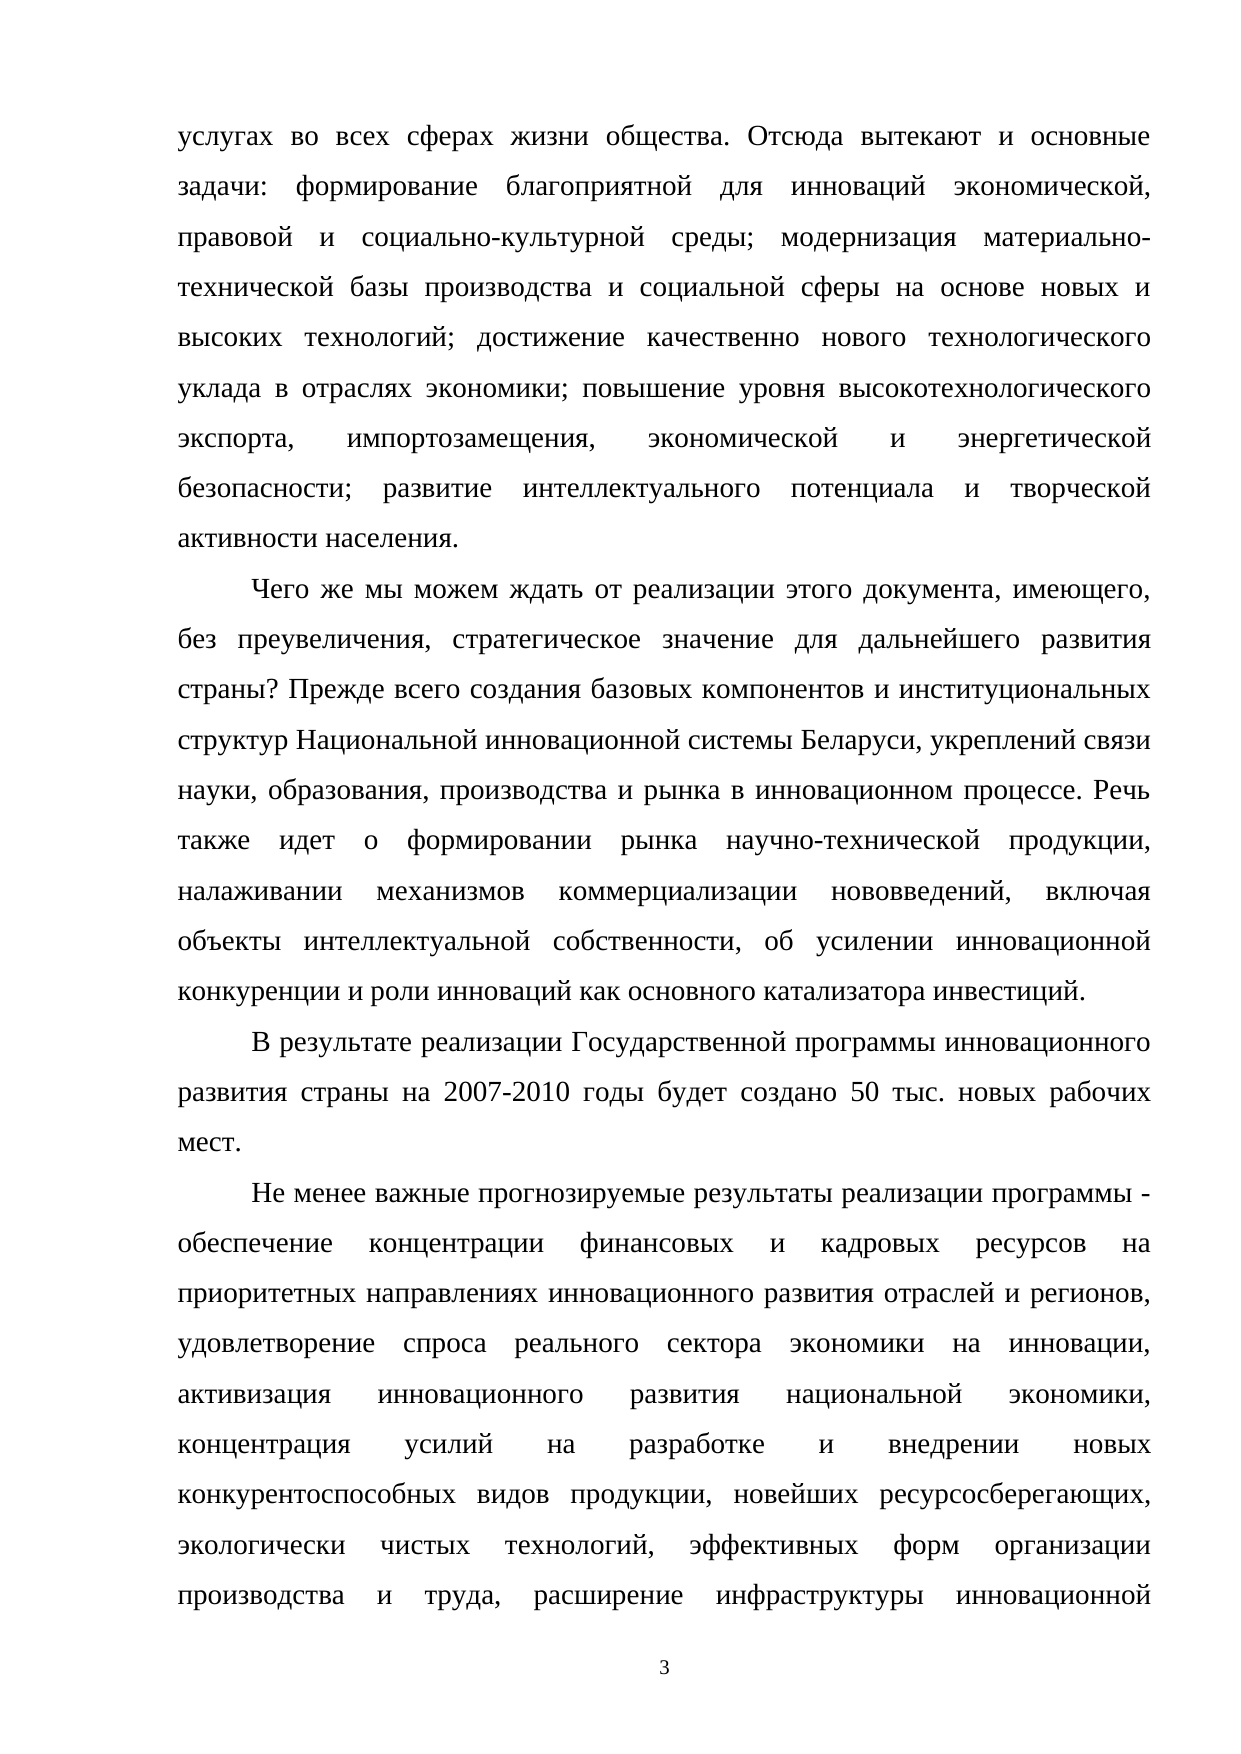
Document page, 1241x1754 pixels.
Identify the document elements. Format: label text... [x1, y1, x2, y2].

text В результате реализации Государственной программы инновационного развития страны на 2007-2010 годы будет создано 50 тыс. новых рабочих мест. [177, 1024, 1152, 1158]
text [177, 118, 1152, 554]
text Чего же мы можем ждать от реализации этого документа, имеющего, без преувеличения, стратегическое значение для дальнейшего развития страны? Прежде всего создания базовых компонентов и институциональных структур Национальной инновационной системы Беларуси, укреплений связи науки, образования, производства и рынка в инновационном процессе. Речь также идет о формировании рынка научно-технической продукции, налаживании механизмов коммерциализации нововведений, включая объекты интеллектуальной собственности, об усилении инновационной конкуренции и роли инноваций как основного катализатора инвестиций. [177, 571, 1152, 1007]
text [177, 1175, 1152, 1611]
